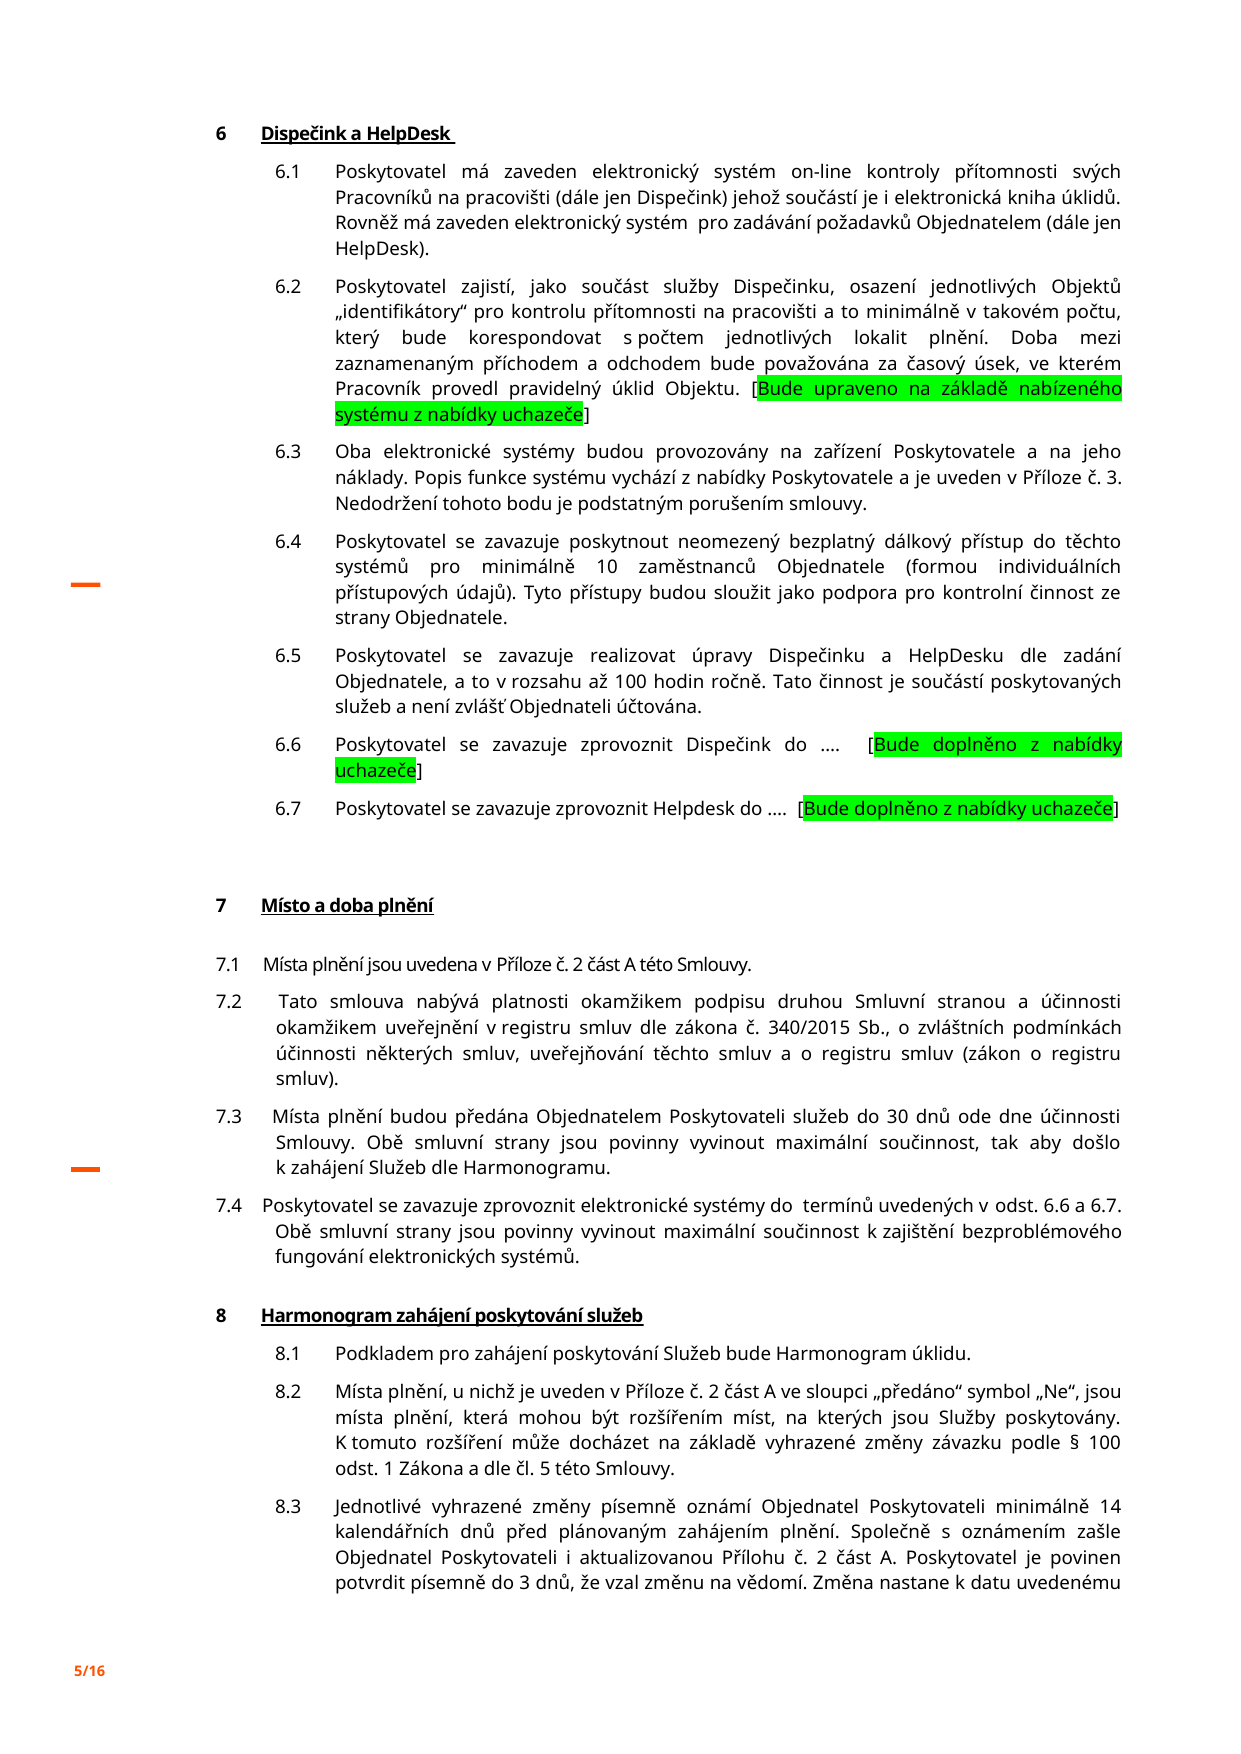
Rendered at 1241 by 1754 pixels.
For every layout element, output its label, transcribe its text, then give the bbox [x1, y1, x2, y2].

subtitle 7.4 Poskytovatel se zavazuje zprovoznit elektronické systémy do termínů uvedených v odst. 6.6 a 6.7. Obě smluvní strany jsou povinny vyvinout maximální součinnost k zajištění bezproblémového fungování elektronických systémů. [216, 1192, 1122, 1269]
subtitle Místo a doba plnění [216, 892, 1122, 917]
subtitle Poskytovatel se zavazuje zprovoznit Helpdesk do …. [Bude doplněno z nabídky uchazeče] [275, 795, 803, 821]
subtitle Oba elektronické systémy budou provozovány na zařízení Poskytovatele a na jeho náklady. Popis funkce systému vychází z nabídky Poskytovatele a je uveden v Příloze č. 3. Nedodržení tohoto bodu je podstatným porušením smlouvy. [275, 439, 1122, 515]
subtitle 7.1 Místa plnění jsou uvedena v Příloze č. 2 část A této Smlouvy. [216, 951, 1122, 976]
subtitle Podkladem pro zahájení poskytování Služeb bude Harmonogram úklidu. [275, 1340, 1122, 1366]
subtitle Poskytovatel se zavazuje realizovat úpravy Dispečinku a HelpDesku dle zadání Objednatele, a to v rozsahu až 100 hodin ročně. Tato činnost je součástí poskytovaných služeb a není zvlášť Objednateli účtována. [275, 642, 1122, 719]
subtitle Poskytovatel zajistí, jako součást služby Dispečinku, osazení jednotlivých Objektů „identifikátory“ pro kontrolu přítomnosti na pracovišti a to minimálně v takovém počtu, který bude korespondovat s počtem jednotlivých lokalit plnění. Doba mezi zaznamenaným příchodem a odchodem bude považována za časový úsek, ve kterém Pracovník provedl pravidelný úklid Objektu. [Bude upraveno na základě nabízeného systému z nabídky uchazeče] [275, 273, 1122, 426]
subtitle 7.2 Tato smlouva nabývá platnosti okamžikem podpisu druhou Smluvní stranou a účinnosti okamžikem uveřejnění v registru smluv dle zákona č. 340/2015 Sb., o zvláštních podmínkách účinnosti některých smluv, uveřejňování těchto smluv a o registru smluv (zákon o registru smluv). [216, 989, 1122, 1091]
subtitle Místa plnění, u nichž je uveden v Příloze č. 2 část A ve sloupci „předáno“ symbol „Ne“, jsou místa plnění, která mohou být rozšířením míst, na kterých jsou Služby poskytovány. K tomuto rozšíření může docházet na základě vyhrazené změny závazku podle § 100 odst. 1 Zákona a dle čl. 5 této Smlouvy. [275, 1378, 1122, 1481]
subtitle Poskytovatel má zaveden elektronický systém on-line kontroly přítomnosti svých Pracovníků na pracovišti (dále jen Dispečink) jehož součástí je i elektronická kniha úklidů. Rovněž má zaveden elektronický systém pro zadávání požadavků Objednatelem (dále jen HelpDesk). [275, 159, 1122, 261]
subtitle 7.3 Místa plnění budou předána Objednatelem Poskytovateli služeb do 30 dnů ode dne účinnosti Smlouvy. Obě smluvní strany jsou povinny vyvinout maximální součinnost, tak aby došlo k zahájení Služeb dle Harmonogramu. [216, 1103, 1122, 1180]
subtitle Dispečink a HelpDesk [216, 121, 1122, 146]
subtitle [275, 1493, 1122, 1595]
subtitle Poskytovatel se zavazuje poskytnout neomezený bezplatný dálkový přístup do těchto systémů pro minimálně 10 zaměstnanců Objednatele (formou individuálních přístupových údajů). Tyto přístupy budou sloužit jako podpora pro kontrolní činnost ze strany Objednatele. [275, 528, 1122, 630]
subtitle Poskytovatel se zavazuje zprovoznit Dispečink do …. [Bude doplněno z nabídky uchazeče] [275, 732, 1122, 783]
subtitle Harmonogram zahájení poskytování služeb [216, 1302, 1122, 1328]
